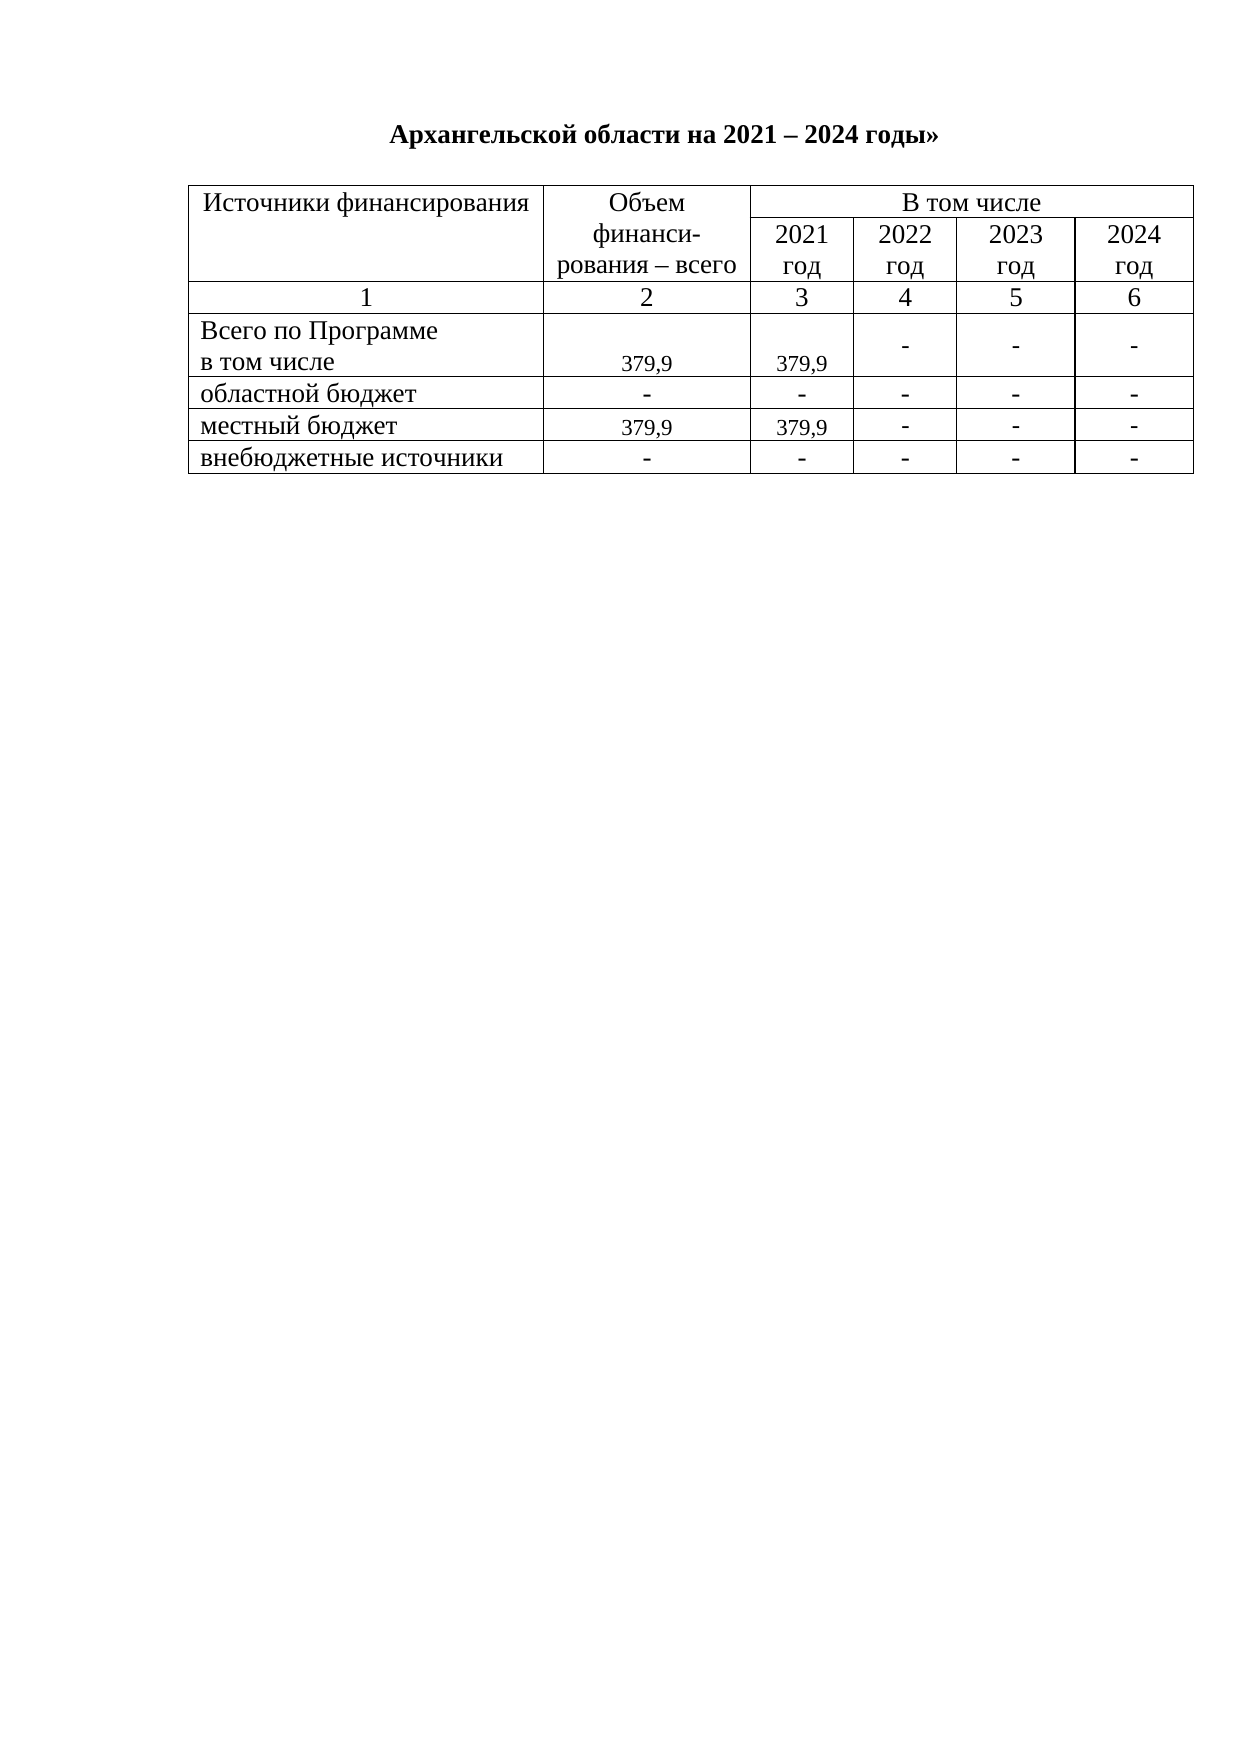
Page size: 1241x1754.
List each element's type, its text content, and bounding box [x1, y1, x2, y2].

table_cell - [544, 377, 750, 408]
table_cell областной бюджет [189, 377, 543, 408]
table_cell 379,9 [751, 409, 853, 440]
table_cell - [751, 377, 853, 408]
table_cell - [1076, 314, 1193, 376]
table_cell 5 [957, 282, 1074, 313]
table_cell 2023 год [957, 218, 1074, 281]
table_header В том числе [751, 186, 1193, 217]
table_cell местный бюджет [189, 409, 543, 440]
table_cell - [544, 441, 750, 473]
table_cell 2 [544, 282, 750, 313]
table_cell - [854, 314, 956, 376]
table_cell 2021 год [751, 218, 853, 281]
table_cell внебюджетные источники [189, 441, 543, 473]
table_cell - [854, 377, 956, 408]
table_cell 379,9 [544, 409, 750, 440]
table_cell - [1076, 377, 1193, 408]
table_cell - [957, 377, 1074, 408]
table_cell 4 [854, 282, 956, 313]
table_cell - [1076, 441, 1193, 473]
table_cell 6 [1076, 282, 1193, 313]
table_cell - [957, 409, 1074, 440]
table_header Источники финансирования [189, 186, 543, 281]
table_header Объем финанси-рования – всего [544, 186, 750, 281]
table_cell - [751, 441, 853, 473]
table_cell 1 [189, 282, 543, 313]
table_cell - [957, 441, 1074, 473]
table_cell 3 [751, 282, 853, 313]
table_cell Всего по Программе в том числе [189, 314, 543, 376]
table_cell - [1076, 409, 1193, 440]
table_cell - [854, 441, 956, 473]
table_cell - [957, 314, 1074, 376]
table_cell 379,9 [544, 314, 750, 376]
table_cell 2024 год [1076, 218, 1193, 281]
table_cell - [854, 409, 956, 440]
table_cell 2022 год [854, 218, 956, 281]
table_cell 379,9 [751, 314, 853, 376]
text Архангельской области на 2021 – 2024 годы» [177, 118, 1152, 149]
